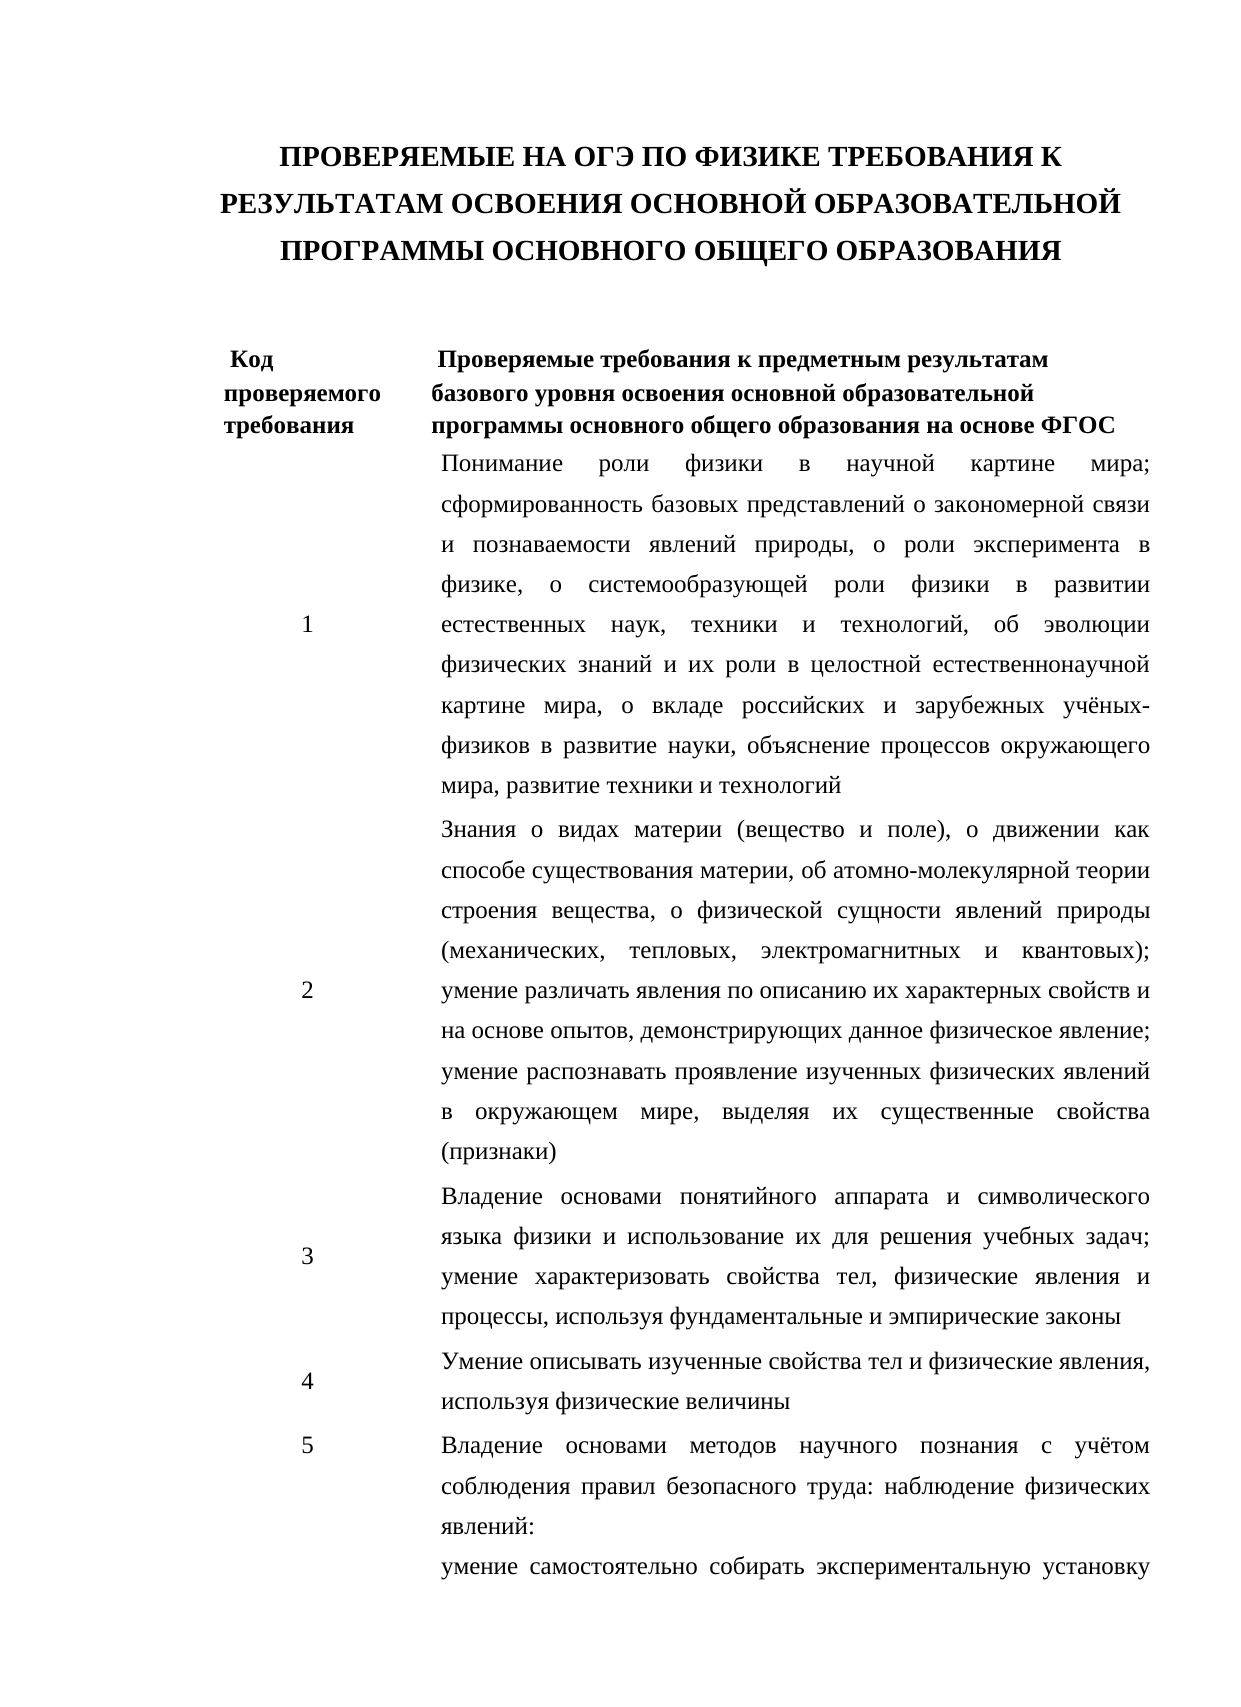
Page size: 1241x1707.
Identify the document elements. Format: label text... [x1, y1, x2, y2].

table_cell Умение описывать изученные свойства тел и физические явления, используя физические величины [393, 1341, 1162, 1425]
table_cell Понимание роли физики в научной картине мира; сформированность базовых представлений о закономерной связи и познаваемости явлений природы, о роли эксперимента в физике, о системообразующей роли физики в развитии естественных наук, техники и технологий, об эволюции физических знаний и их роли в целостной естественнонаучной картине мира, о вкладе российских и зарубежных учёных-физиков в развитие науки, объяснение процессов окружающего мира, развитие техники и технологий [393, 443, 1162, 809]
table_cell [393, 1425, 1162, 1580]
table_cell 2 [185, 809, 392, 1176]
table_header Проверяемые требования к предметным результатам базового уровня освоения основной образовательной программы основного общего образования на основе ФГОС [393, 339, 1162, 443]
table_cell Знания о видах материи (вещество и поле), о движении как способе существования материи, об атомно-молекулярной теории строения вещества, о физической сущности явлений природы (механических, тепловых, электромагнитных и квантовых); умение различать явления по описанию их характерных свойств и на основе опытов, демонстрирующих данное физическое явление; умение распознавать проявление изученных физических явлений в окружающем мире, выделяя их существенные свойства (признаки) [393, 809, 1162, 1176]
table_cell 5 [185, 1425, 392, 1580]
table_cell Владение основами понятийного аппарата и символического языка физики и использование их для решения учебных задач; умение характеризовать свойства тел, физические явления и процессы, используя фундаментальные и эмпирические законы [393, 1176, 1162, 1341]
table_cell 4 [185, 1341, 392, 1425]
table_cell 1 [185, 443, 392, 809]
text ПРОВЕРЯЕМЫЕ НА ОГЭ ПО ФИЗИКЕ ТРЕБОВАНИЯ К РЕЗУЛЬТАТАМ ОСВОЕНИЯ ОСНОВНОЙ ОБРАЗОВАТЕЛЬНОЙ ПРОГРАММЫ ОСНОВНОГО ОБЩЕГО ОБРАЗОВАНИЯ [190, 139, 1152, 266]
table_cell 3 [185, 1176, 392, 1341]
table_header Код проверяемого требования [185, 339, 392, 443]
